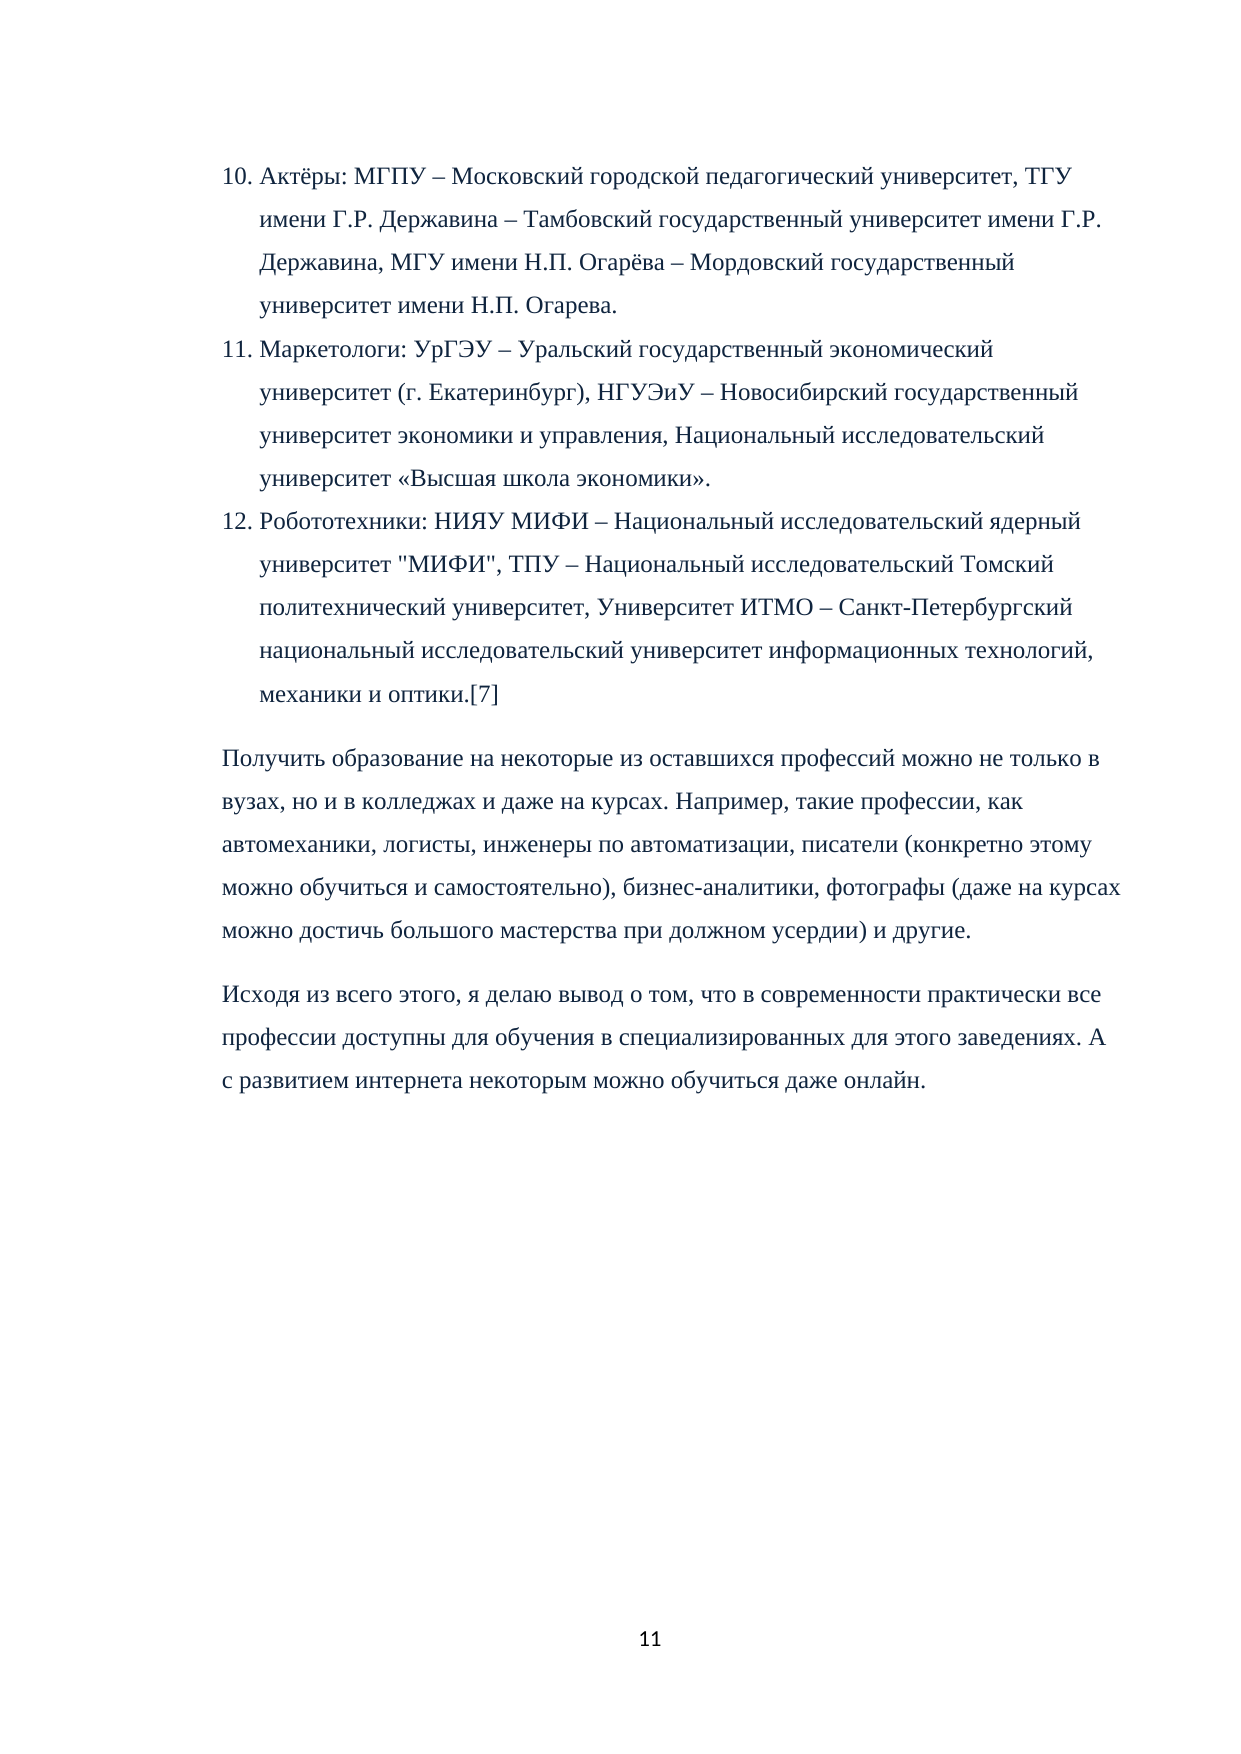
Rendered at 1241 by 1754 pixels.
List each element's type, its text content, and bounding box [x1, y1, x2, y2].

list Робототехники: НИЯУ МИФИ – Национальный исследовательский ядерный университет "МИФИ", ТПУ – Национальный исследовательский Томский политехнический университет, Университет ИТМО – Санкт-Петербургский национальный исследовательский университет информационных технологий, механики и оптики.[7] [222, 506, 1122, 707]
list Актёры: МГПУ – Московский городской педагогический университет, ТГУ имени Г.Р. Державина – Тамбовский государственный университет имени Г.Р. Державина, МГУ имени Н.П. Огарёва – Мордовский государственный университет имени Н.П. Огарева. [222, 161, 1122, 319]
text Исходя из всего этого, я делаю вывод о том, что в современности практически все профессии доступны для обучения в специализированных для этого заведениях. А с развитием интернета некоторым можно обучиться даже онлайн. [222, 979, 1122, 1094]
list Маркетологи: УрГЭУ – Уральский государственный экономический университет (г. Екатеринбург), НГУЭиУ – Новосибирский государственный университет экономики и управления, Национальный исследовательский университет «Высшая школа экономики». [222, 334, 1122, 492]
text Получить образование на некоторые из оставшихся профессий можно не только в вузах, но и в колледжах и даже на курсах. Например, такие профессии, как автомеханики, логисты, инженеры по автоматизации, писатели (конкретно этому можно обучиться и самостоятельно), бизнес-аналитики, фотографы (даже на курсах можно достичь большого мастерства при должном усердии) и другие. [222, 743, 1122, 944]
